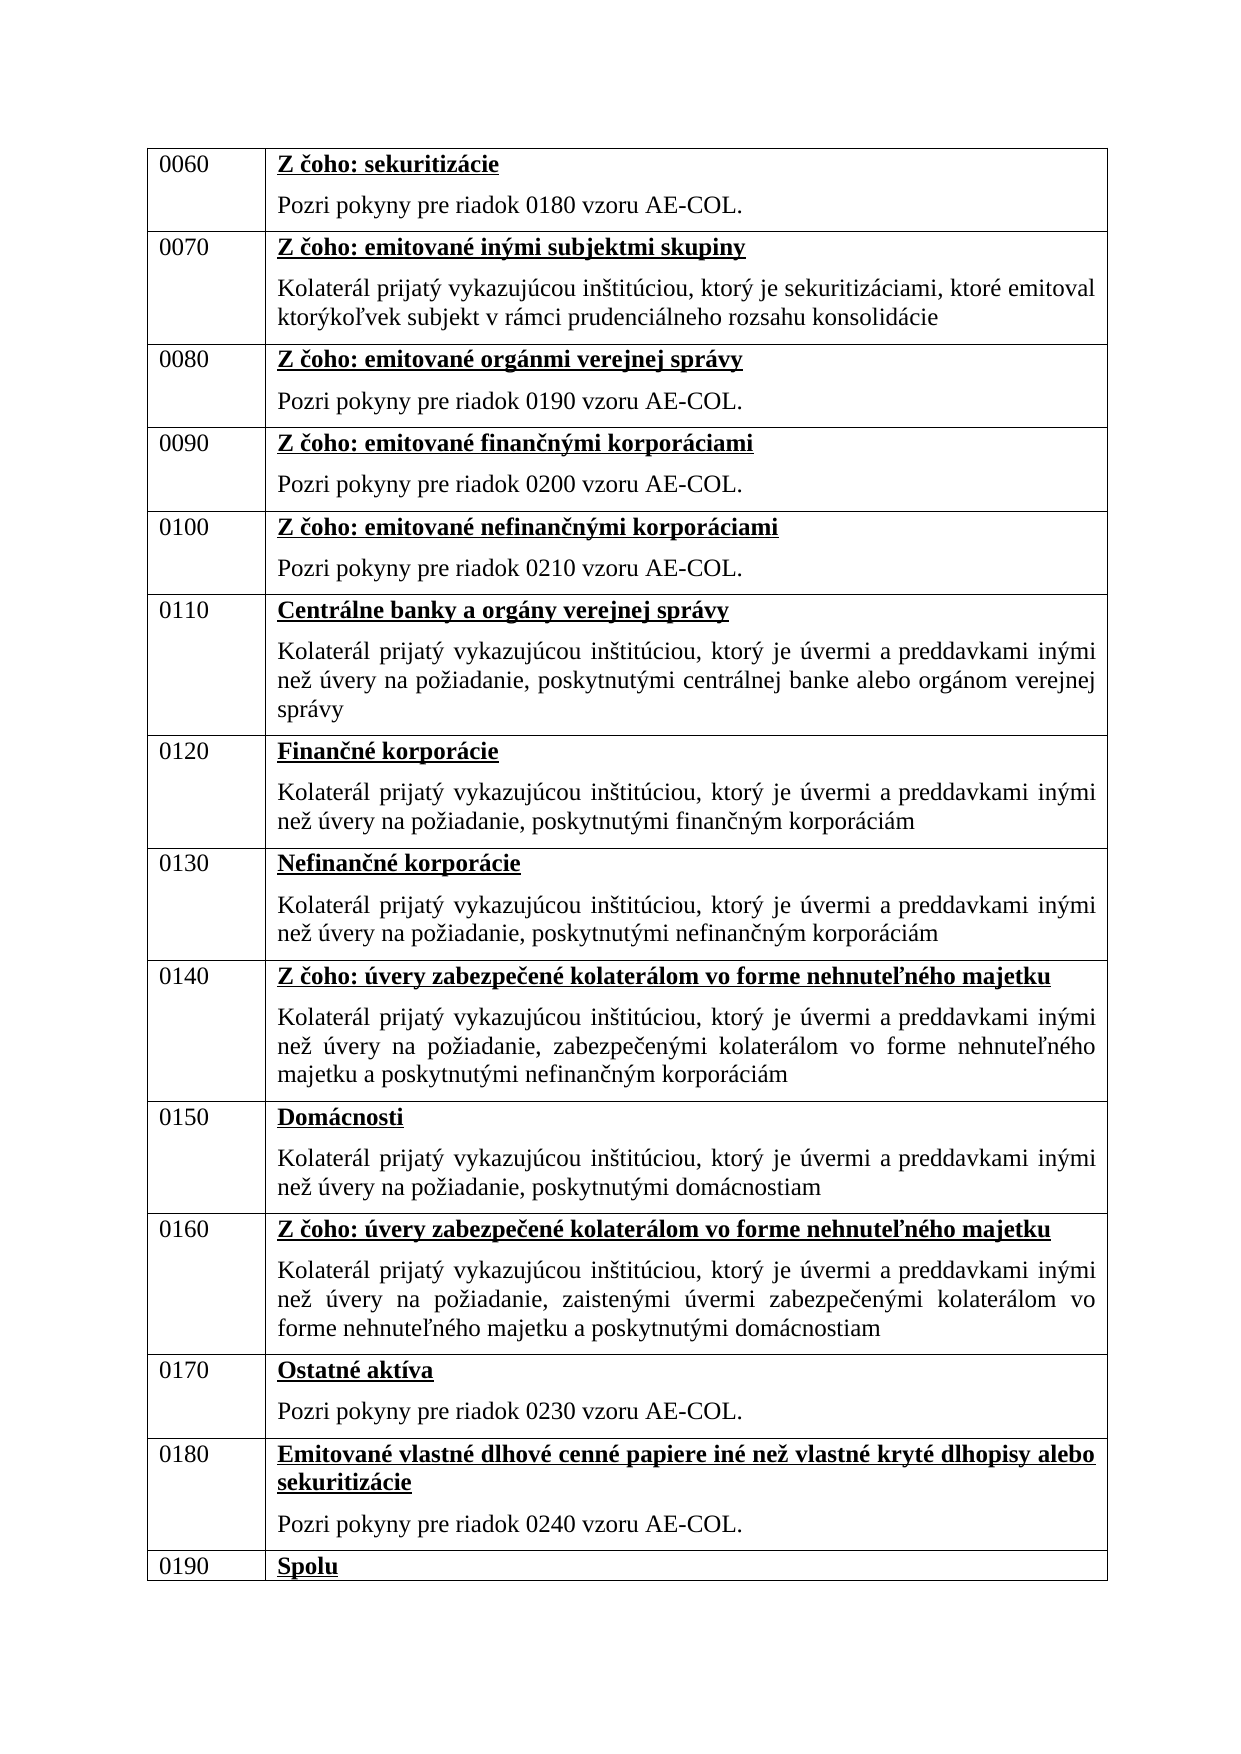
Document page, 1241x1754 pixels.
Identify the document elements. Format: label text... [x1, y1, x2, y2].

table_cell 0120 [148, 736, 265, 847]
table_cell 0160 [148, 1214, 265, 1354]
table_cell 0140 [148, 961, 265, 1101]
table_cell Z čoho: úvery zabezpečené kolaterálom vo forme nehnuteľného majetku Kolaterál prijatý vykazujúcou inštitúciou, ktorý je úvermi a preddavkami inými než úvery na požiadanie, zaistenými úvermi zabezpečenými kolaterálom vo forme nehnuteľného majetku a poskytnutými domácnostiam [266, 1214, 1107, 1354]
table_cell 0100 [148, 512, 265, 594]
table_cell Z čoho: úvery zabezpečené kolaterálom vo forme nehnuteľného majetku Kolaterál prijatý vykazujúcou inštitúciou, ktorý je úvermi a preddavkami inými než úvery na požiadanie, zabezpečenými kolaterálom vo forme nehnuteľného majetku a poskytnutými nefinančným korporáciám [266, 961, 1107, 1101]
table_cell Z čoho: emitované inými subjektmi skupiny Kolaterál prijatý vykazujúcou inštitúciou, ktorý je sekuritizáciami, ktoré emitoval ktorýkoľvek subjekt v rámci prudenciálneho rozsahu konsolidácie [266, 232, 1107, 343]
table_cell 0090 [148, 428, 265, 511]
table_cell 0130 [148, 849, 265, 960]
table_cell Nefinančné korporácie Kolaterál prijatý vykazujúcou inštitúciou, ktorý je úvermi a preddavkami inými než úvery na požiadanie, poskytnutými nefinančným korporáciám [266, 849, 1107, 960]
table_cell Z čoho: sekuritizácie Pozri pokyny pre riadok 0180 vzoru AE-COL. [266, 149, 1107, 231]
table_cell 0060 [148, 149, 265, 231]
table_cell Ostatné aktíva Pozri pokyny pre riadok 0230 vzoru AE-COL. [266, 1355, 1107, 1438]
table_cell Finančné korporácie Kolaterál prijatý vykazujúcou inštitúciou, ktorý je úvermi a preddavkami inými než úvery na požiadanie, poskytnutými finančným korporáciám [266, 736, 1107, 847]
table_cell 0150 [148, 1102, 265, 1213]
table_cell Centrálne banky a orgány verejnej správy Kolaterál prijatý vykazujúcou inštitúciou, ktorý je úvermi a preddavkami inými než úvery na požiadanie, poskytnutými centrálnej banke alebo orgánom verejnej správy [266, 595, 1107, 735]
table_cell 0070 [148, 232, 265, 343]
table_cell 0190 [148, 1551, 265, 1580]
table_cell Z čoho: emitované nefinančnými korporáciami Pozri pokyny pre riadok 0210 vzoru AE-COL. [266, 512, 1107, 594]
table_cell Z čoho: emitované finančnými korporáciami Pozri pokyny pre riadok 0200 vzoru AE-COL. [266, 428, 1107, 511]
table_cell 0180 [148, 1439, 265, 1550]
table_cell Emitované vlastné dlhové cenné papiere iné než vlastné kryté dlhopisy alebo sekuritizácie Pozri pokyny pre riadok 0240 vzoru AE-COL. [266, 1439, 1107, 1550]
table_cell Z čoho: emitované orgánmi verejnej správy Pozri pokyny pre riadok 0190 vzoru AE-COL. [266, 345, 1107, 427]
table_cell 0170 [148, 1355, 265, 1438]
table_cell 0110 [148, 595, 265, 735]
table_cell 0080 [148, 345, 265, 427]
table_cell Domácnosti Kolaterál prijatý vykazujúcou inštitúciou, ktorý je úvermi a preddavkami inými než úvery na požiadanie, poskytnutými domácnostiam [266, 1102, 1107, 1213]
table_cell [266, 1551, 1107, 1580]
